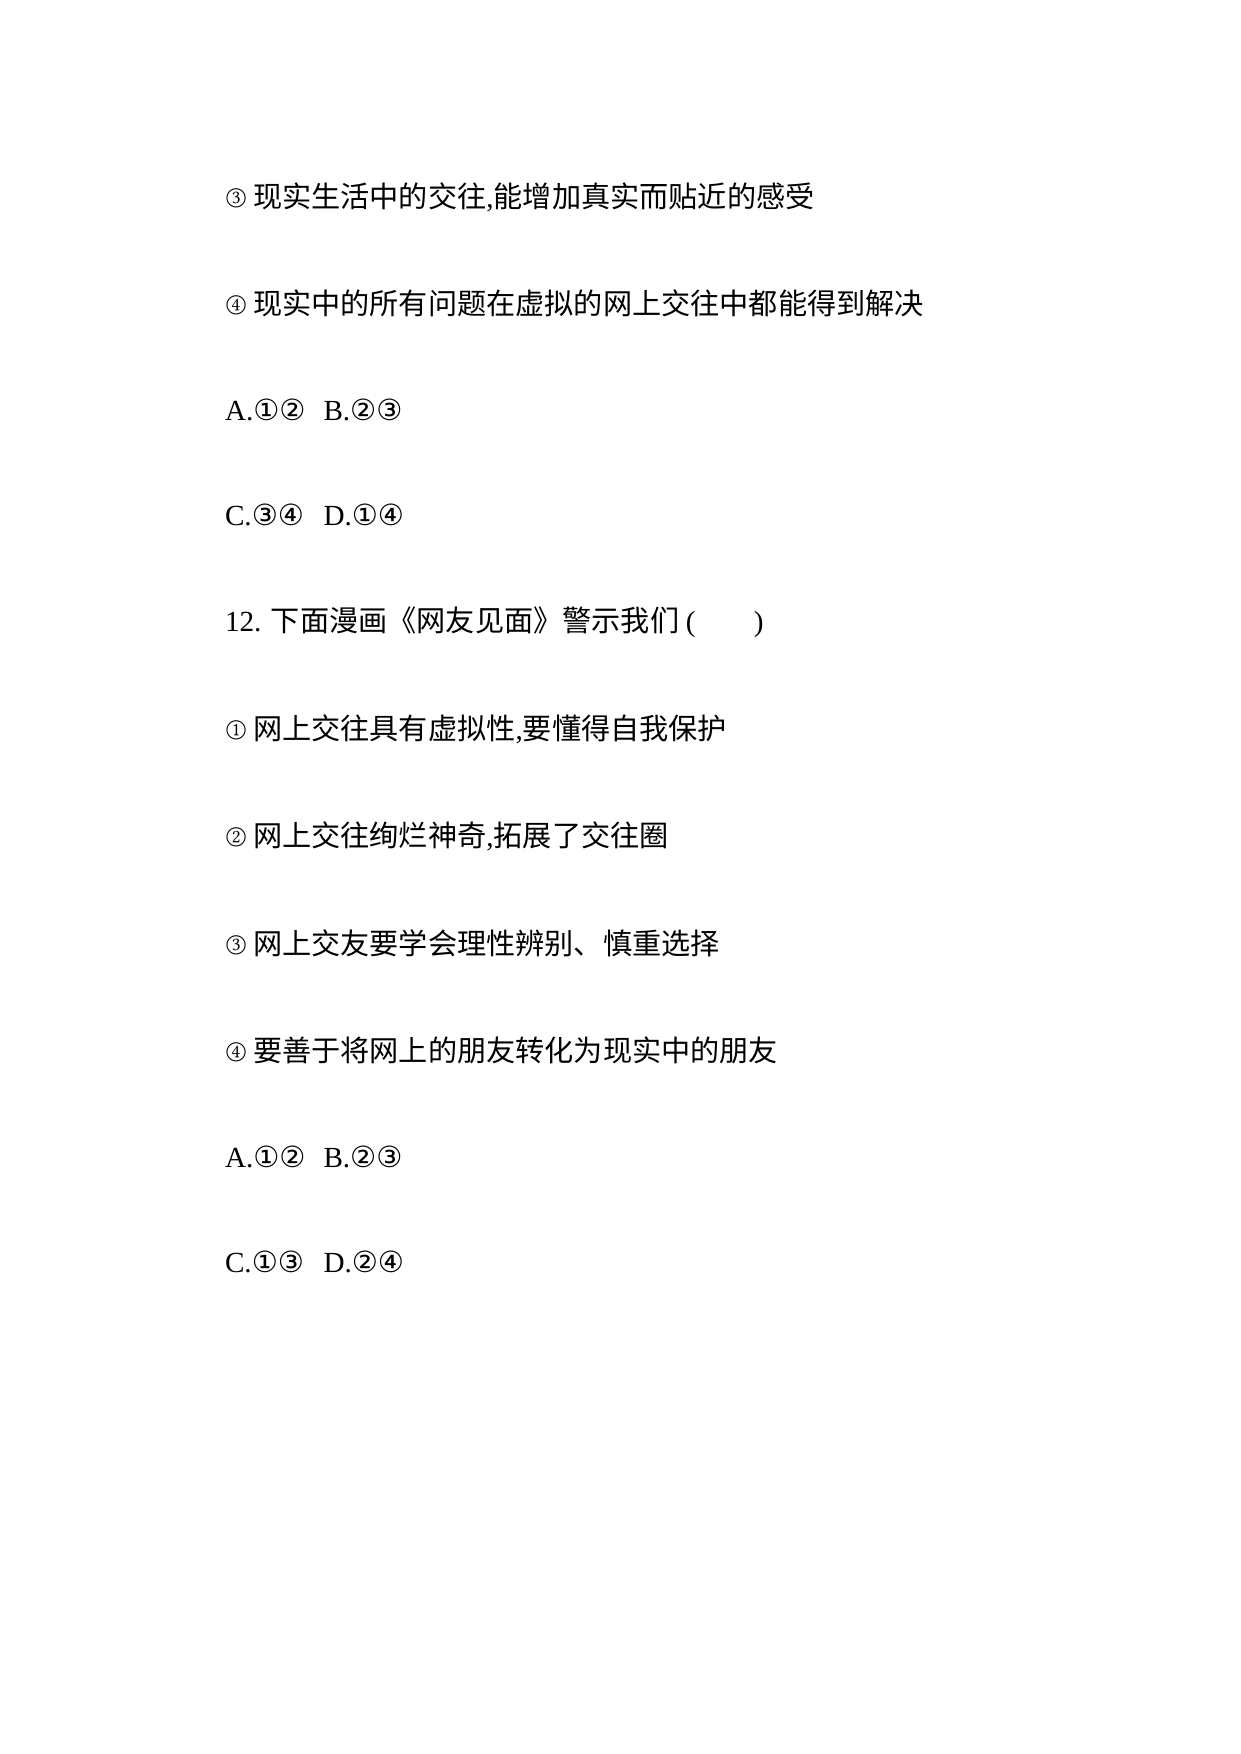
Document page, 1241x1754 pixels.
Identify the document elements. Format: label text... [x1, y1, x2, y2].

text A.①② B.②③ [225, 1123, 1053, 1188]
text C.③④ D.①④ [225, 481, 1053, 546]
text ②网上交往绚烂神奇,拓展了交往圈 [225, 802, 1053, 867]
text ④现实中的所有问题在虚拟的网上交往中都能得到解决 [225, 269, 1053, 334]
text ③现实生活中的交往,能增加真实而贴近的感受 [225, 162, 1053, 227]
text ①网上交往具有虚拟性,要懂得自我保护 [225, 694, 1053, 759]
text ③网上交友要学会理性辨别、慎重选择 [225, 909, 1053, 974]
text A.①② B.②③ [225, 377, 1053, 442]
text 12. 下面漫画《网友见面》警示我们 ( ) [225, 586, 1053, 651]
text ④要善于将网上的朋友转化为现实中的朋友 [225, 1016, 1053, 1081]
text C.①③ D.②④ [225, 1228, 1053, 1293]
